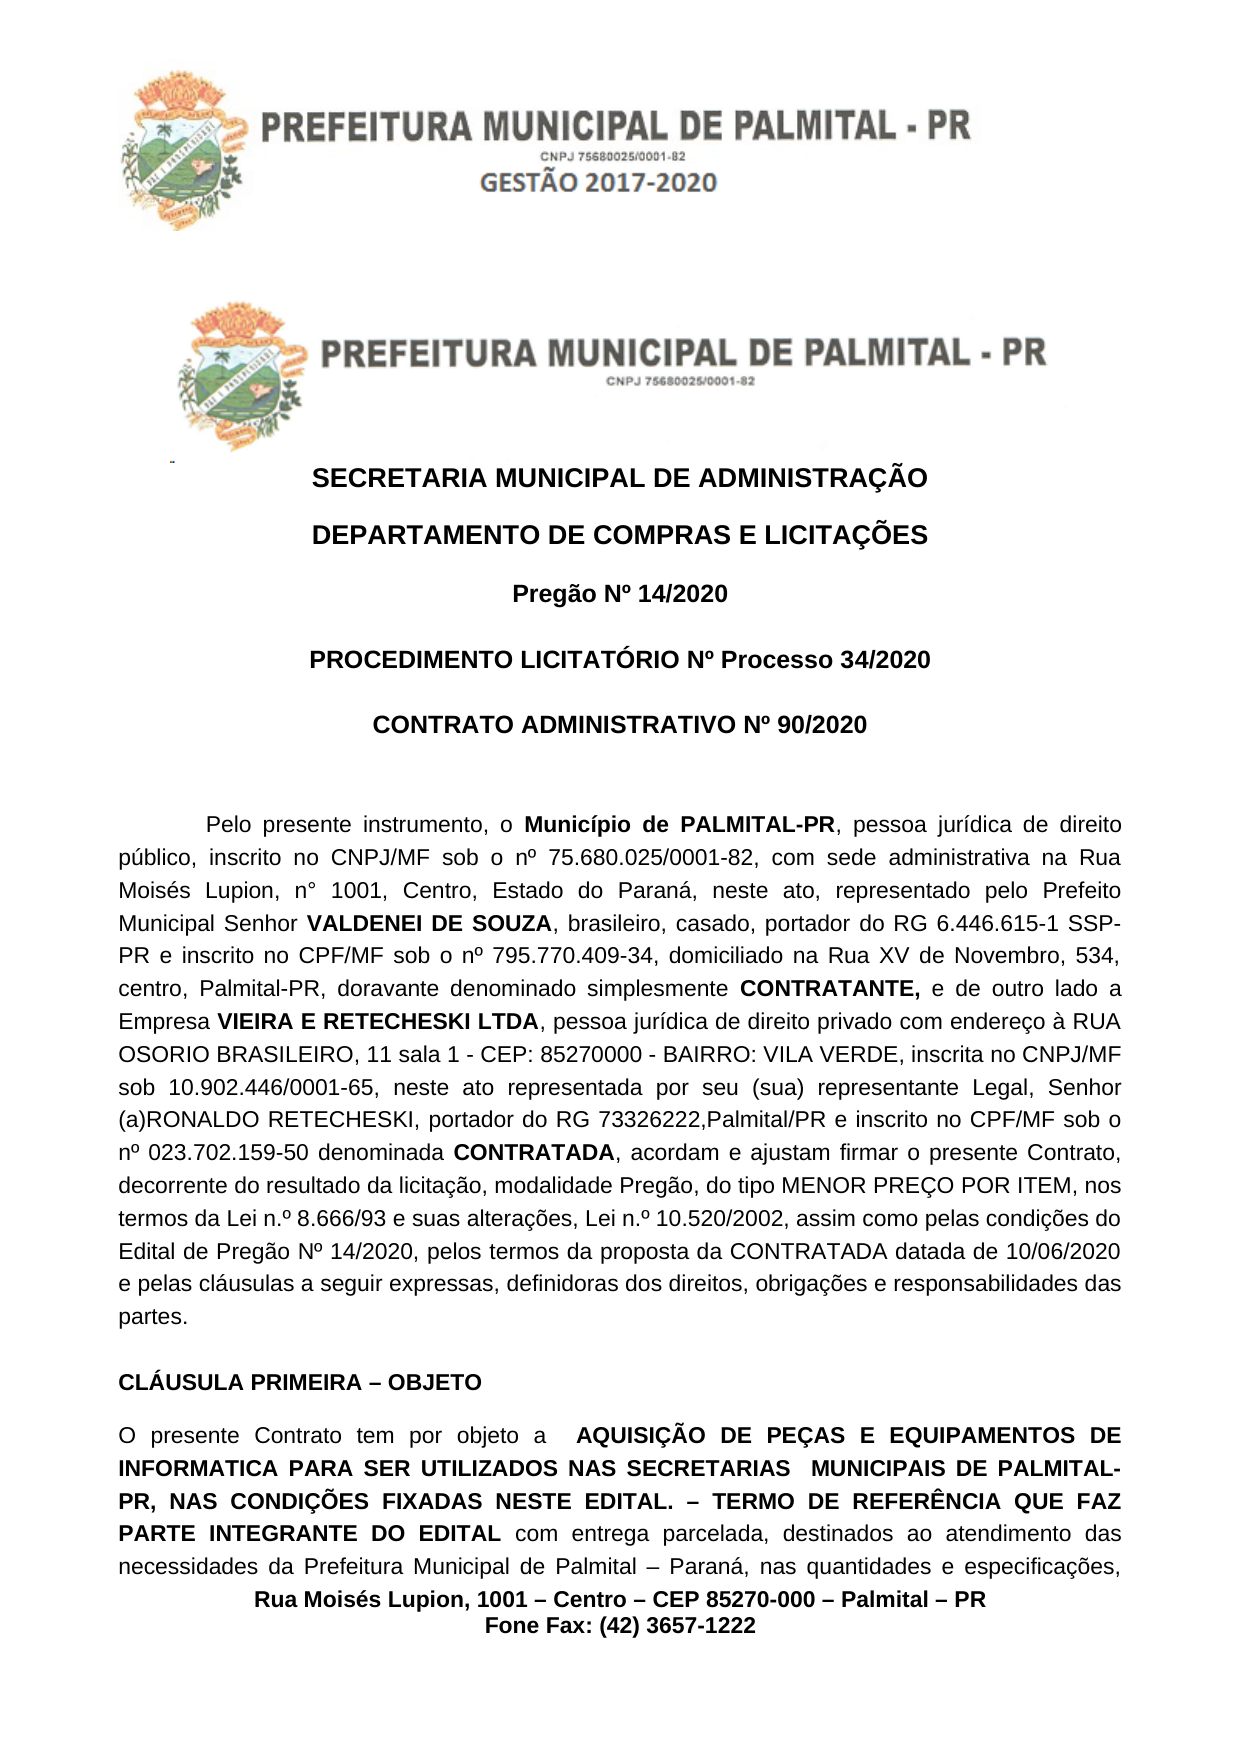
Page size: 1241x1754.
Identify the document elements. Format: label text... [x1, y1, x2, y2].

text Pelo presente instrumento, o Município de PALMITAL-PR, pessoa jurídica de direito público, inscrito no CNPJ/MF sob o nº 75.680.025/0001-82, com sede administrativa na Rua Moisés Lupion, n° 1001, Centro, Estado do Paraná, neste ato, representado pelo Prefeito Municipal Senhor VALDENEI DE SOUZA, brasileiro, casado, portador do RG 6.446.615-1 SSP-PR e inscrito no CPF/MF sob o nº 795.770.409-34, domiciliado na Rua XV de Novembro, 534, centro, Palmital-PR, doravante denominado simplesmente CONTRATANTE, e de outro lado a Empresa VIEIRA E RETECHESKI LTDA, pessoa jurídica de direito privado com endereço à RUA OSORIO BRASILEIRO, 11 sala 1 - CEP: 85270000 - BAIRRO: VILA VERDE, inscrita no CNPJ/MF sob 10.902.446/0001-65, neste ato representada por seu (sua) representante Legal, Senhor (a)RONALDO RETECHESKI, portador do RG 73326222,Palmital/PR e inscrito no CPF/MF sob o nº 023.702.159-50 denominada CONTRATADA, acordam e ajustam firmar o presente Contrato, decorrente do resultado da licitação, modalidade Pregão, do tipo MENOR PREÇO POR ITEM, nos termos da Lei n.º 8.666/93 e suas alterações, Lei n.º 10.520/2002, assim como pelas condições do Edital de Pregão Nº 14/2020, pelos termos da proposta da CONTRATADA datada de 10/06/2020 e pelas cláusulas a seguir expressas, definidoras dos direitos, obrigações e responsabilidades das partes. [118, 804, 1122, 1329]
picture [170, 291, 1071, 463]
text Pregão Nº 14/2020 [118, 575, 1122, 608]
text PROCEDIMENTO LICITATÓRIO Nº Processo 34/2020 [118, 641, 1122, 673]
text Departamento de Compras e Licitações [118, 519, 1122, 550]
text CLÁUSULA PRIMEIRA – OBJETO [118, 1362, 1122, 1395]
text CONTRATO ADMINISTRATIVO Nº 90/2020 [118, 706, 1122, 739]
text SECRETARIA MUNICIPAL DE ADMINISTRAÇÃO [118, 462, 1122, 494]
picture [118, 59, 1004, 231]
